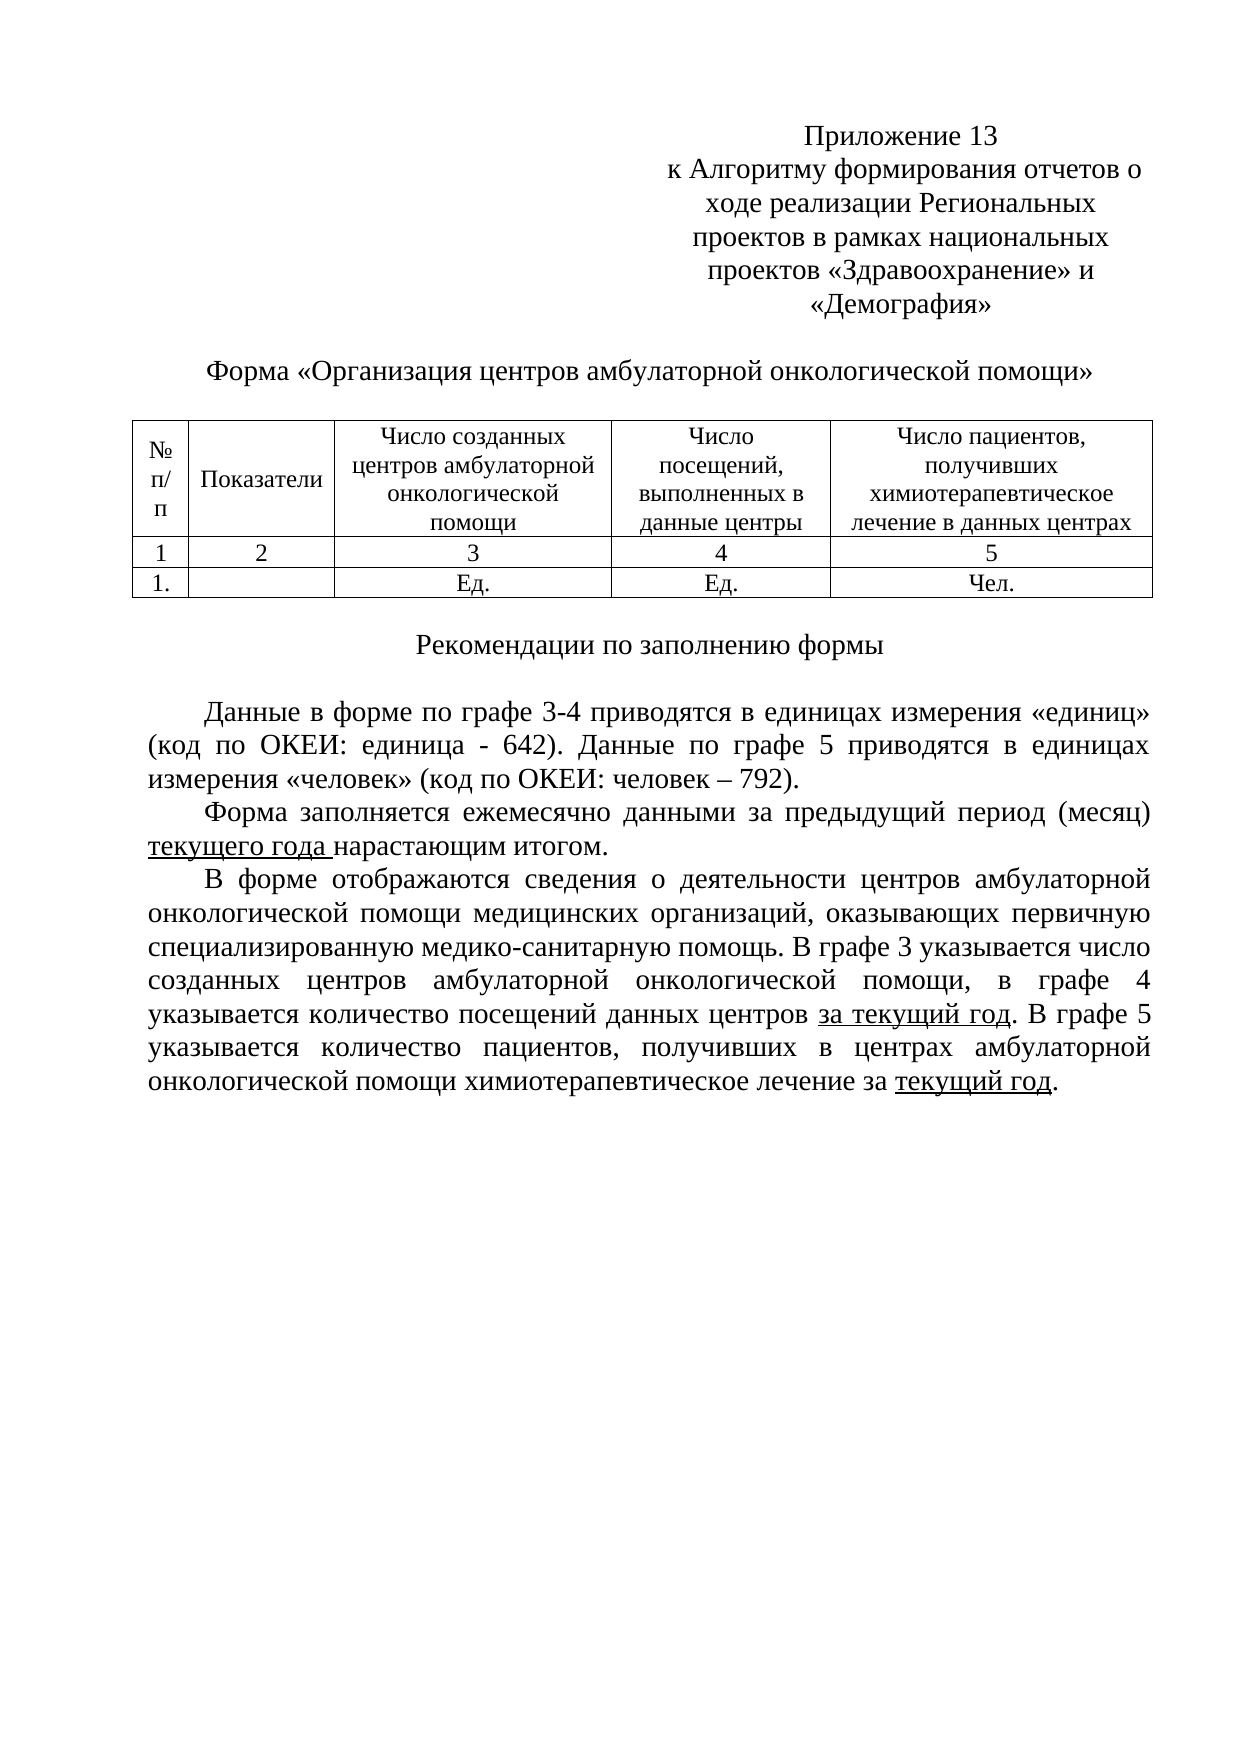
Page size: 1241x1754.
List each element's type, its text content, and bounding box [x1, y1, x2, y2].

text В форме отображаются сведения о деятельности центров амбулаторной онкологической помощи медицинских организаций, оказывающих первичную специализированную медико-санитарную помощь. В графе 3 указывается число созданных центров амбулаторной онкологической помощи, в графе 4 указывается количество посещений данных центров за текущий год. В графе 5 указывается количество пациентов, получивших в центрах амбулаторной онкологической помощи химиотерапевтическое лечение за текущий год. [148, 862, 1152, 1096]
table_cell Ед. [612, 568, 830, 597]
table_cell [189, 568, 334, 597]
table_cell 5 [831, 537, 1152, 567]
table_header Число пациентов, получивших химиотерапевтическое лечение в данных центрах [831, 421, 1152, 536]
text Рекомендации по заполнению формы [148, 627, 1152, 660]
table_cell Чел. [831, 568, 1152, 597]
table_header № п/п [133, 421, 188, 536]
table_header Показатели [189, 421, 334, 536]
text Форма заполняется ежемесячно данными за предыдущий период (месяц) текущего года нарастающим итогом. [148, 794, 1152, 862]
table_cell Ед. [335, 568, 611, 597]
text Форма «Организация центров амбулаторной онкологической помощи» [148, 353, 1152, 386]
table_cell 1 [133, 537, 188, 567]
table_header Число посещений, выполненных в данные центры [612, 421, 830, 536]
table_header Число созданных центров амбулаторной онкологической помощи [335, 421, 611, 536]
table_cell 2 [189, 537, 334, 567]
table_cell 4 [612, 537, 830, 567]
text к Алгоритму формирования отчетов о ходе реализации Региональных проектов в рамках национальных проектов «Здравоохранение» и «Демография» [650, 152, 1152, 319]
text Данные в форме по графе 3-4 приводятся в единицах измерения «единиц» (код по ОКЕИ: единица - 642). Данные по графе 5 приводятся в единицах измерения «человек» (код по ОКЕИ: человек – 792). [148, 694, 1152, 794]
text Приложение 13 [650, 118, 1152, 152]
table_cell 3 [335, 537, 611, 567]
table_cell 1. [133, 568, 188, 597]
